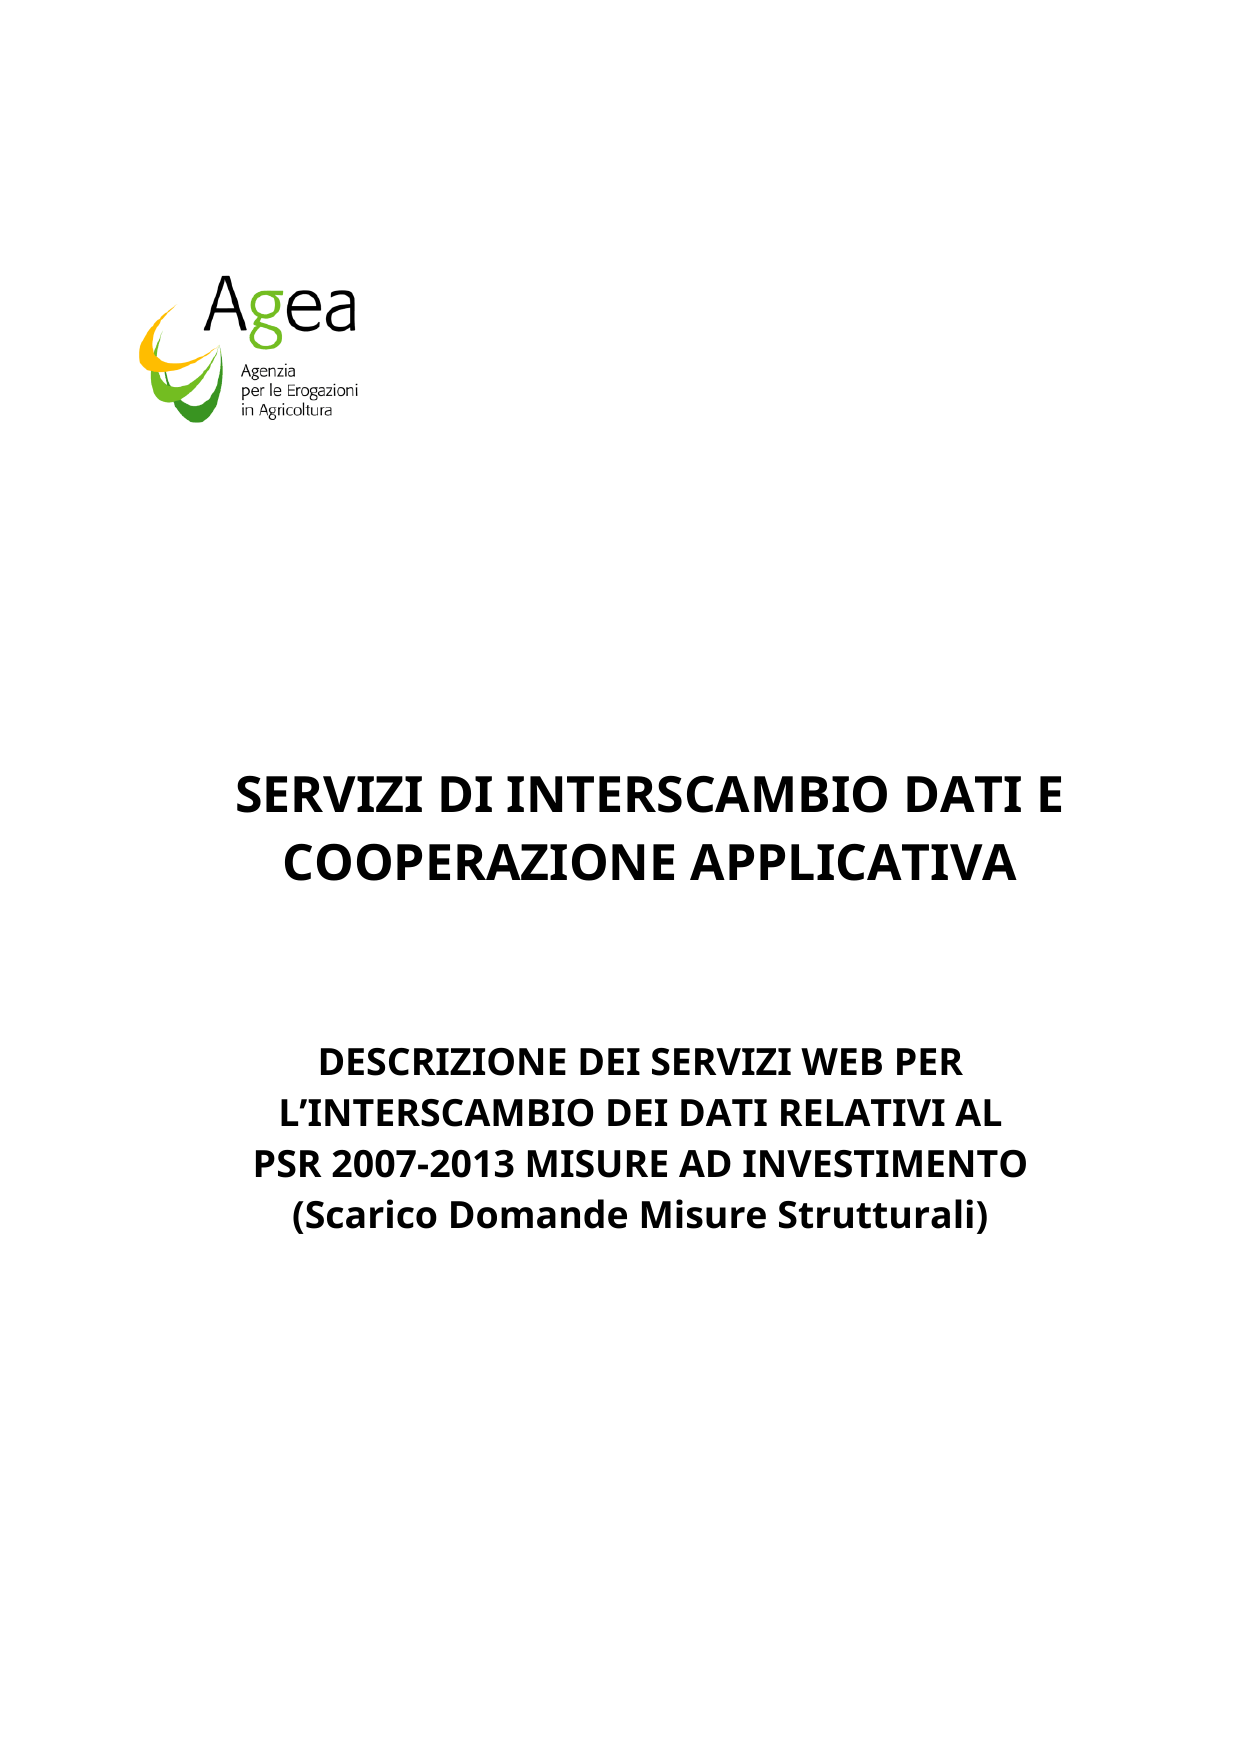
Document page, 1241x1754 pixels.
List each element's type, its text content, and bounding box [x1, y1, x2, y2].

text SERVIZI DI INTERSCAMBIO DATI E COOPERAZIONE APPLICATIVA [118, 759, 1181, 895]
picture [118, 261, 381, 437]
text (Scarico Domande Misure Strutturali) [99, 1188, 1181, 1239]
text 2007-2013 MISURE AD INVESTIMENTO [99, 1137, 1181, 1188]
text L’INTERSCAMBIO DEI DATI RELATIVI AL [99, 1086, 1181, 1137]
text DESCRIZIONE DEI SERVIZI WEB PER [99, 1035, 1181, 1086]
